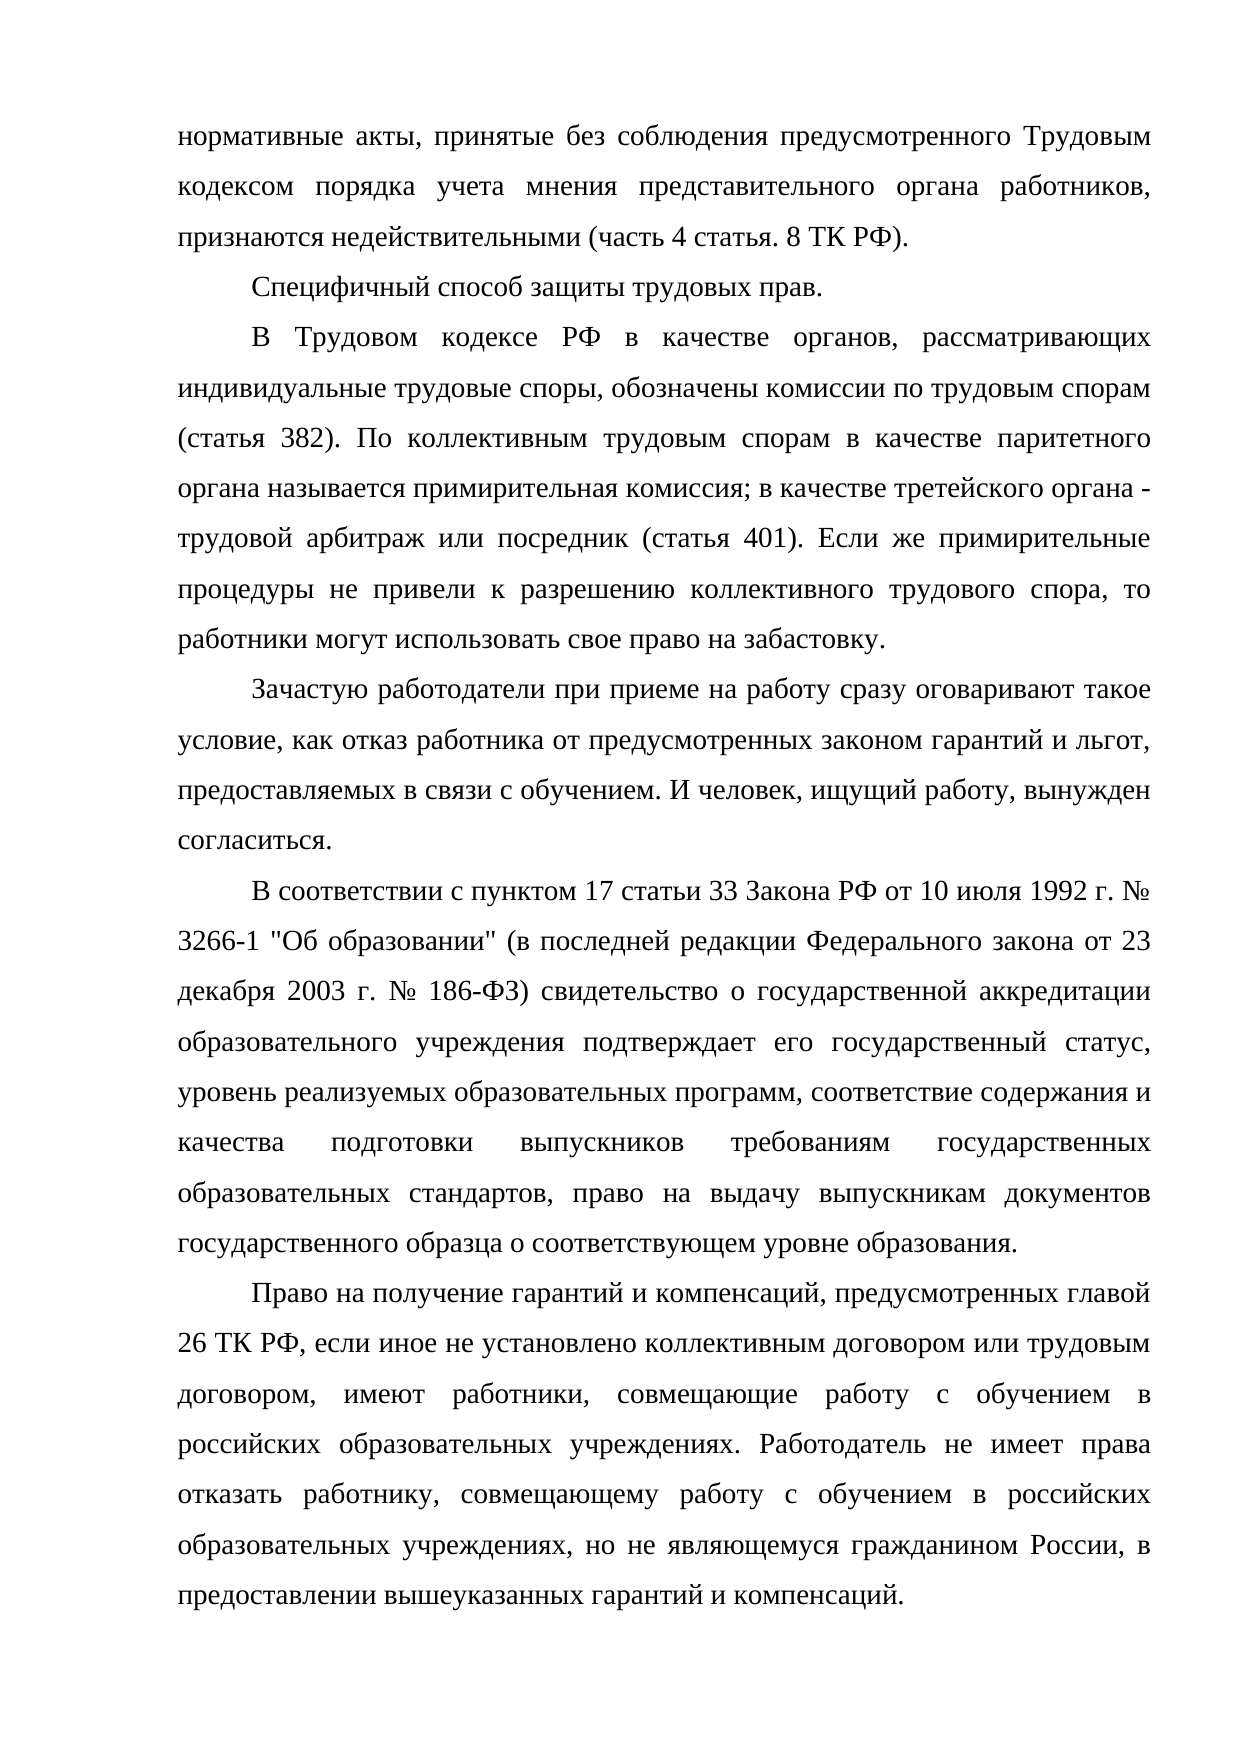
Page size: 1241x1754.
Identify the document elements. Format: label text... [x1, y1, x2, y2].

text Специфичный способ защиты трудовых прав. [177, 269, 1152, 303]
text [177, 118, 1152, 252]
text Право на получение гарантий и компенсаций, предусмотренных главой 26 ТК РФ, если иное не установлено коллективным договором или трудовым договором, имеют работники, совмещающие работу с обучением в российских образовательных учреждениях. Работодатель не имеет права отказать работнику, совмещающему работу с обучением в российских образовательных учреждениях, но не являющемуся гражданином России, в предоставлении вышеуказанных гарантий и компенсаций. [177, 1275, 1152, 1611]
text Зачастую работодатели при приеме на работу сразу оговаривают такое условие, как отказ работника от предусмотренных законом гарантий и льгот, предоставляемых в связи с обучением. И человек, ищущий работу, вынужден согласиться. [177, 672, 1152, 856]
text В Трудовом кодексе РФ в качестве органов, рассматривающих индивидуальные трудовые споры, обозначены комиссии по трудовым спорам (статья 382). По коллективным трудовым спорам в качестве паритетного органа называется примирительная комиссия; в качестве третейского органа - трудовой арбитраж или посредник (статья 401). Если же примирительные процедуры не привели к разрешению коллективного трудового спора, то работники могут использовать свое право на забастовку. [177, 319, 1152, 655]
text В соответствии с пунктом 17 статьи 33 Закона РФ от 10 июля . № 3266-1 "Об образовании" (в последней редакции Федерального закона от 23 декабря . № 186-ФЗ) свидетельство о государственной аккредитации образовательного учреждения подтверждает его государственный статус, уровень реализуемых образовательных программ, соответствие содержания и качества подготовки выпускников требованиям государственных образовательных стандартов, право на выдачу выпускникам документов государственного образца о соответствующем уровне образования. [177, 873, 1152, 1258]
